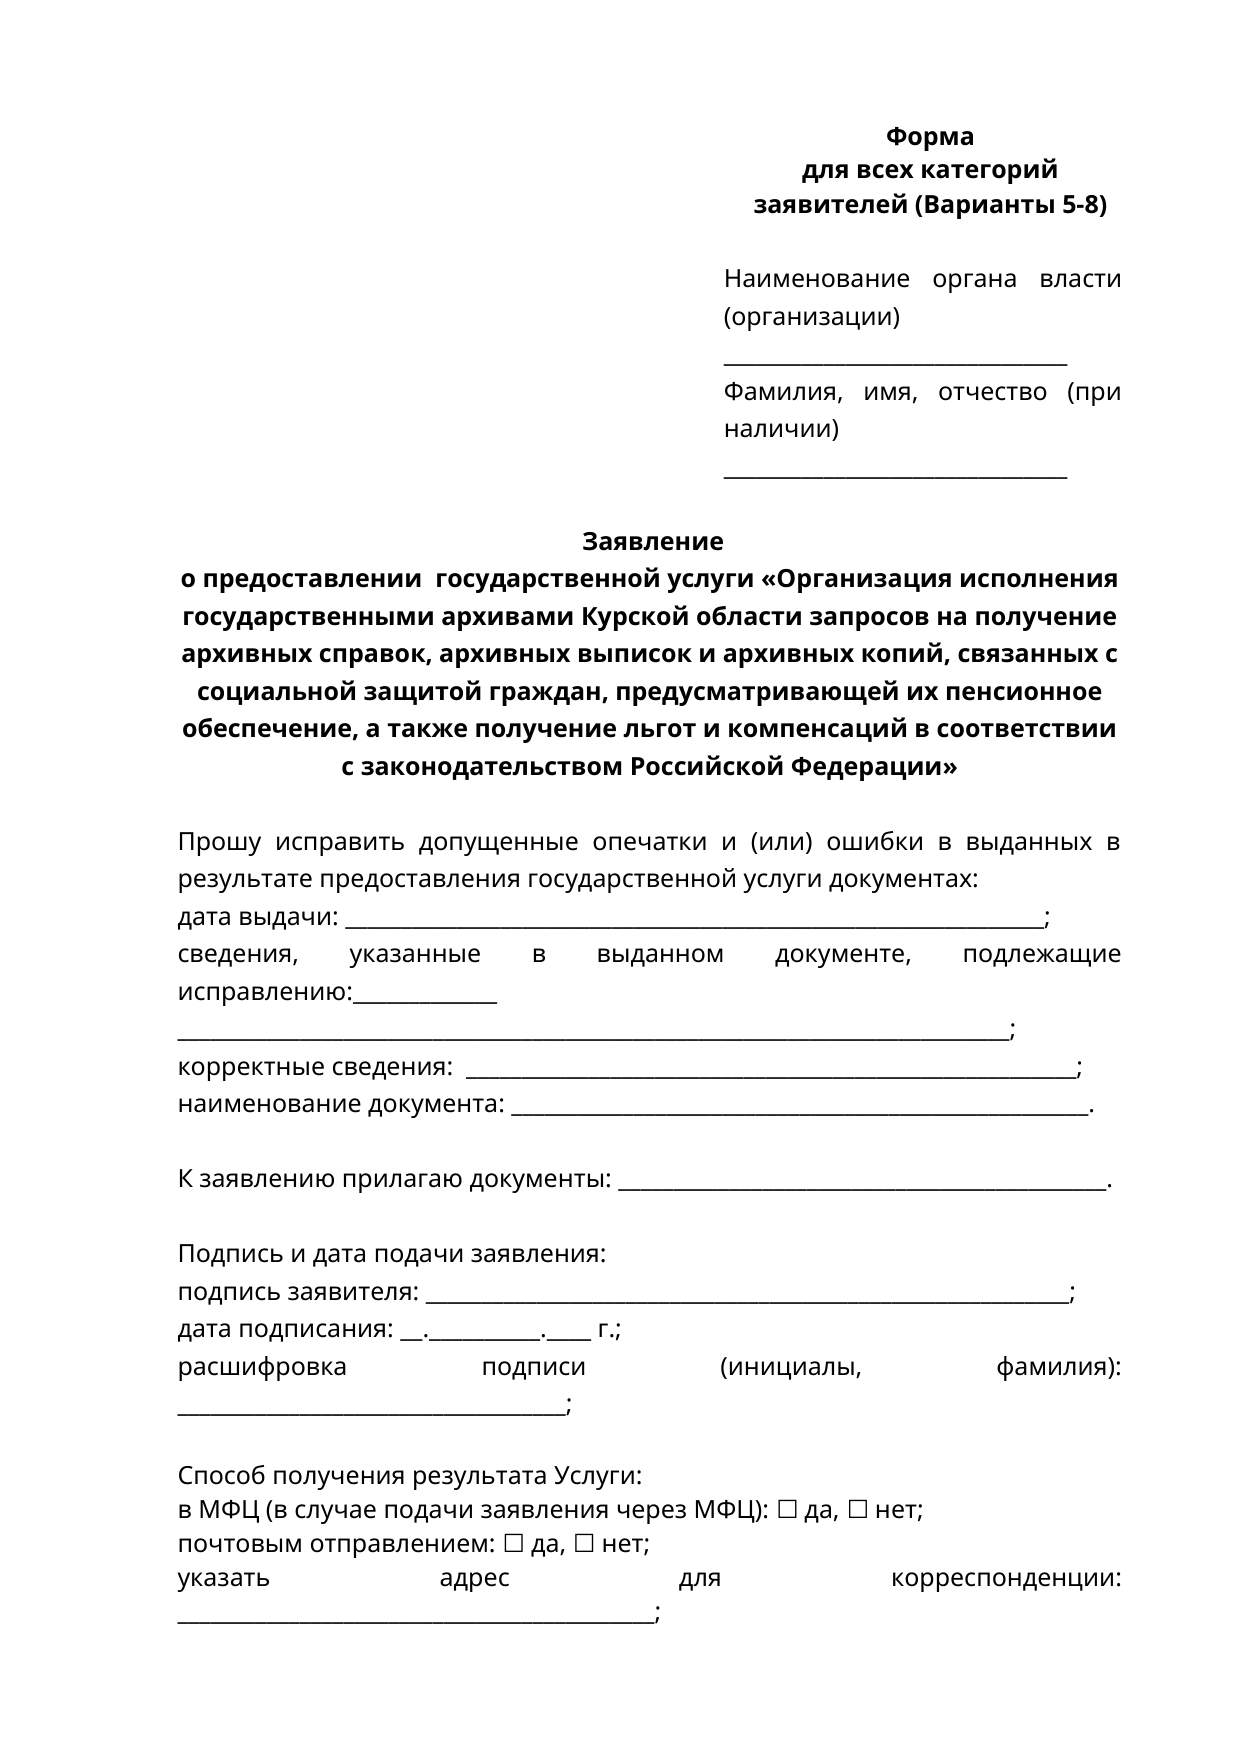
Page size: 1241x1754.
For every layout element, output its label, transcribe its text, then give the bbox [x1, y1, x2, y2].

text сведения, указанные в выданном документе, подлежащие исправлению:_____________ [177, 933, 1122, 1008]
text для всех категорий заявителей (Варианты 5-8) [738, 152, 1122, 220]
text Форма [738, 118, 1122, 152]
text почтовым отправлением: ☐ да, ☐ нет; [177, 1526, 1122, 1560]
text расшифровка подписи (инициалы, фамилия): ___________________________________; [177, 1345, 1122, 1420]
text Способ получения результата Услуги: [177, 1458, 1122, 1492]
text _______________________________ [723, 445, 1122, 483]
text _______________________________ [723, 333, 1122, 370]
text о предоставлении государственной услуги «Организация исполнения государственными архивами Курской области запросов на получение архивных справок, архивных выписок и архивных копий, связанных с социальной защитой граждан, предусматривающей их пенсионное обеспечение, а также получение льгот и компенсаций в соответствии с законодательством Российской Федерации» [177, 558, 1122, 783]
text Наименование органа власти (организации) [723, 258, 1122, 333]
text корректные сведения: _______________________________________________________; [177, 1045, 1122, 1083]
text в МФЦ (в случае подачи заявления через МФЦ): ☐ да, ☐ нет; [177, 1492, 1122, 1526]
text дата подписания: __.__________.____ г.; [177, 1308, 1122, 1345]
text указать адрес для корреспонденции: ___________________________________________; [177, 1560, 1122, 1628]
text наименование документа: ____________________________________________________. [177, 1083, 1122, 1120]
text Заявление [177, 520, 1122, 558]
text дата выдачи: _______________________________________________________________; [177, 895, 1122, 933]
text Прошу исправить допущенные опечатки и (или) ошибки в выданных в результате предоставления государственной услуги документах: [177, 820, 1122, 895]
text подпись заявителя: __________________________________________________________; [177, 1270, 1122, 1308]
text Фамилия, имя, отчество (при наличии) [723, 370, 1122, 445]
text ___________________________________________________________________________; [177, 1008, 1122, 1045]
text Подпись и дата подачи заявления: [177, 1233, 1122, 1270]
text К заявлению прилагаю документы: ____________________________________________. [177, 1158, 1122, 1195]
